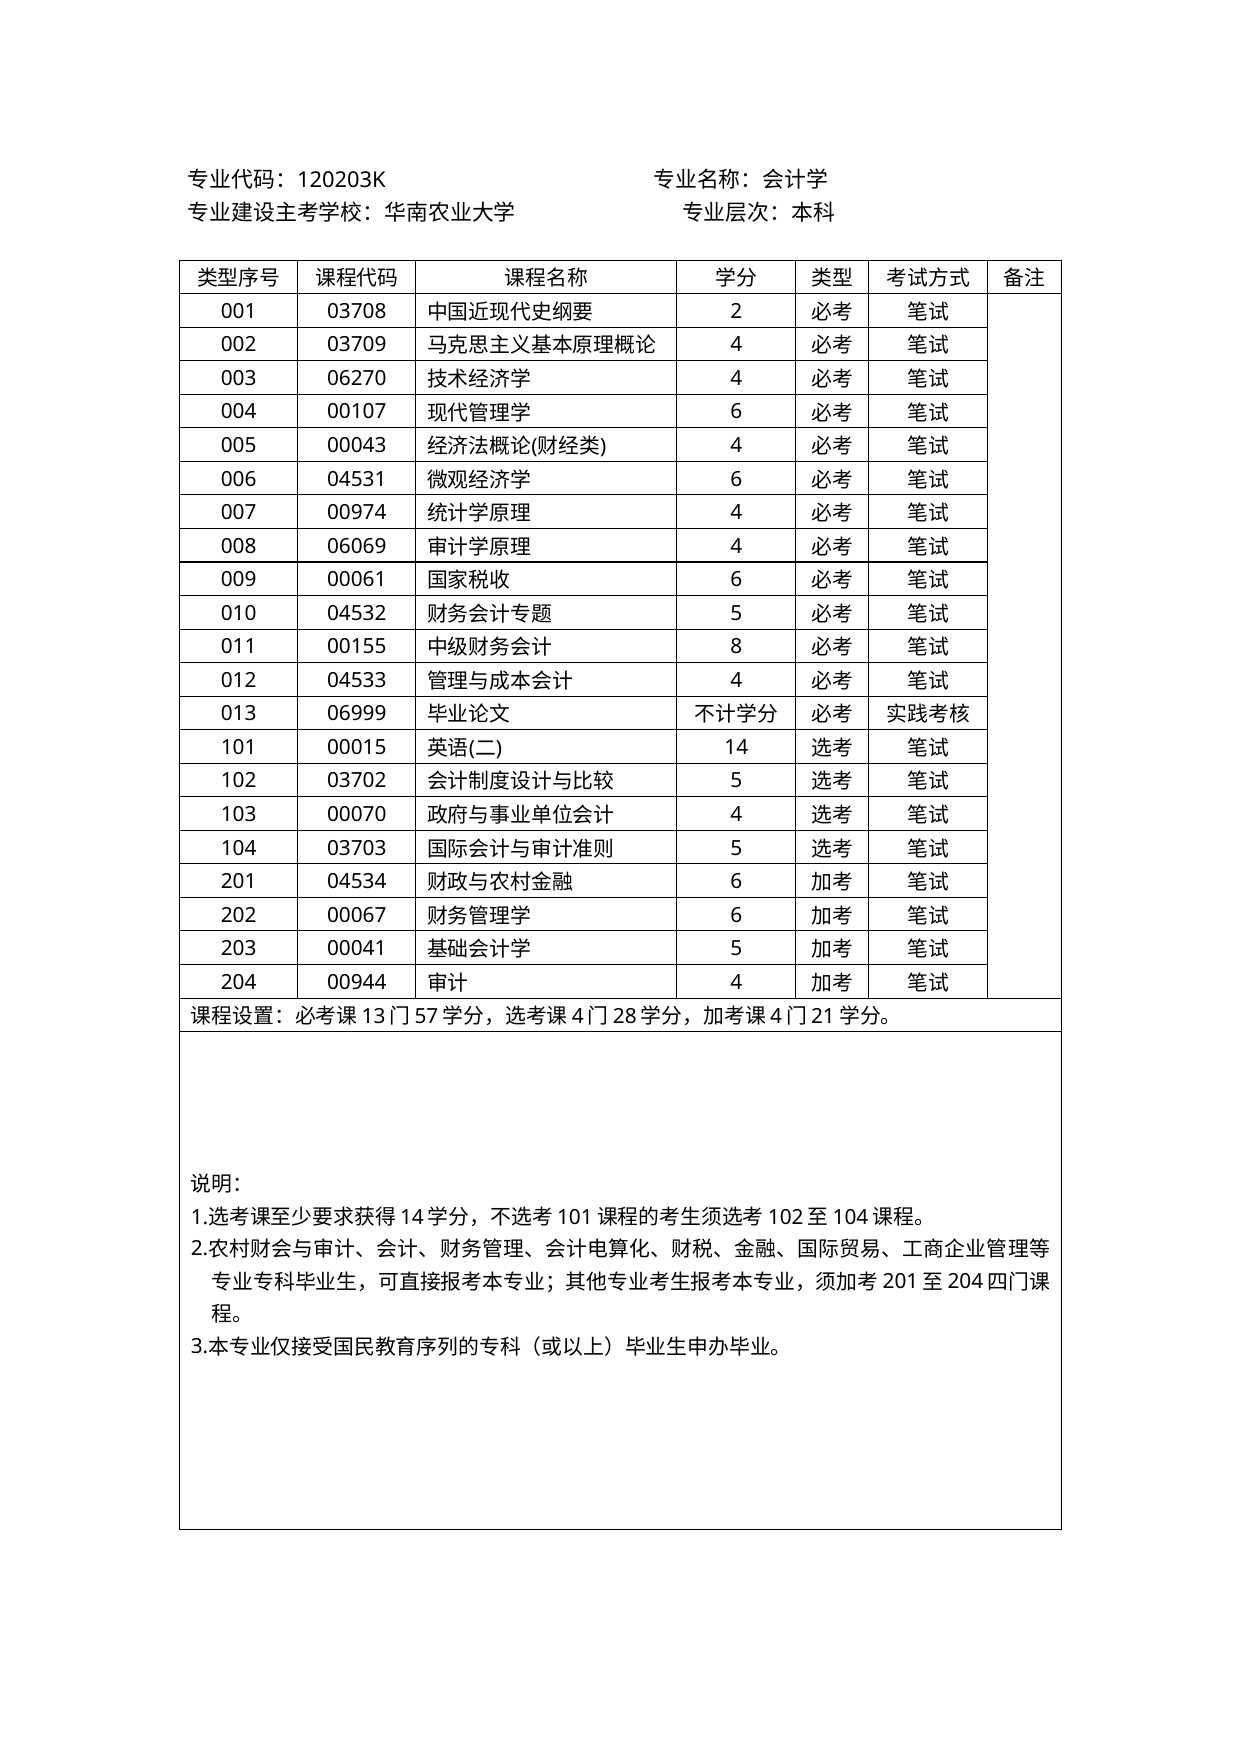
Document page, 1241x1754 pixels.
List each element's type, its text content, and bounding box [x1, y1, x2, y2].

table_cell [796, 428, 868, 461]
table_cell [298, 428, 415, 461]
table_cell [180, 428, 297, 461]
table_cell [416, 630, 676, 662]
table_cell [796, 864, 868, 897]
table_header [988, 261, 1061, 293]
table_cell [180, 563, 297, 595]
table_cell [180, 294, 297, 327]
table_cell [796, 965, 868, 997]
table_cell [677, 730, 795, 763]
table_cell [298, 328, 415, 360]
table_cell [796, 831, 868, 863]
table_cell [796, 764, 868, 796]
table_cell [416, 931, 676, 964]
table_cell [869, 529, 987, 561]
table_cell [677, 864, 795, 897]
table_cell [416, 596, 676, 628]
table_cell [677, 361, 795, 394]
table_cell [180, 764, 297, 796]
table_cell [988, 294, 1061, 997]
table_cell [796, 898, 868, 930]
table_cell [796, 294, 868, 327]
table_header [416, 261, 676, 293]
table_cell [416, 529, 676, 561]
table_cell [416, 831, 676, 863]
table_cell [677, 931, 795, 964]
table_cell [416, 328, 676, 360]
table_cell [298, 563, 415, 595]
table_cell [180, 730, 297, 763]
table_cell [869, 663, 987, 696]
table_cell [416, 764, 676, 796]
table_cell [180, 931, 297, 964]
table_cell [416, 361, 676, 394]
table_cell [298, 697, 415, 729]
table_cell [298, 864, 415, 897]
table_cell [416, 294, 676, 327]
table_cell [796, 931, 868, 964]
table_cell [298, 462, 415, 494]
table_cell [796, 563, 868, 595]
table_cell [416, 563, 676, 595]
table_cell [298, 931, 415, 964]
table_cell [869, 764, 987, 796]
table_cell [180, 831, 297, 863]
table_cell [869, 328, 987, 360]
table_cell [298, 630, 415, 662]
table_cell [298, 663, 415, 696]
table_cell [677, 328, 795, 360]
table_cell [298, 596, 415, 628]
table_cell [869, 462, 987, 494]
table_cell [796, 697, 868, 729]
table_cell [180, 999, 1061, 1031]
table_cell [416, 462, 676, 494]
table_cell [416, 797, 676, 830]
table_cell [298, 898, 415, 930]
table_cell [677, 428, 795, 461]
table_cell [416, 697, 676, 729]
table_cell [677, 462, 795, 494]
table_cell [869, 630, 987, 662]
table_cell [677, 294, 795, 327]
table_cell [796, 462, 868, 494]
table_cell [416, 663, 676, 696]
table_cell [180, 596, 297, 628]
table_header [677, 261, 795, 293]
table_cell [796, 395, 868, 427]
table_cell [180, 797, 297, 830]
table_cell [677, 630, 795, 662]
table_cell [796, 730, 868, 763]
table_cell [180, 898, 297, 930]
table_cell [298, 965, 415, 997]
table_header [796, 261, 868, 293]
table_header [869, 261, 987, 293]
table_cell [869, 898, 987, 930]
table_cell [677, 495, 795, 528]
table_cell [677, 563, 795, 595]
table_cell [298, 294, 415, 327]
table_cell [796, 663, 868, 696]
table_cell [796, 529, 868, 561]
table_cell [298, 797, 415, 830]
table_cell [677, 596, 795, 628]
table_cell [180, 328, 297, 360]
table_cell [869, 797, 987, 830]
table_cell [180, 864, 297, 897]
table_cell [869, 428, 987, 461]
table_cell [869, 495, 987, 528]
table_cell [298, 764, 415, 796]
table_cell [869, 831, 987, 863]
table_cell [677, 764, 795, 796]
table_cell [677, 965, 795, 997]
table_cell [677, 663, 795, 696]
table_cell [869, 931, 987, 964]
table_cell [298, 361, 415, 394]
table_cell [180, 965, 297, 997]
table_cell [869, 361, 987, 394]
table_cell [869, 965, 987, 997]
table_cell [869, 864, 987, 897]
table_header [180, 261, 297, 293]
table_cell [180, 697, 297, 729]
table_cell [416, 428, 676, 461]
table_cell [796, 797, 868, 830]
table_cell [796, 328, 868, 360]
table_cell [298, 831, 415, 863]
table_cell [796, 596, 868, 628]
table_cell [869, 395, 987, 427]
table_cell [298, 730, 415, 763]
text 专业建设主考学校：华南农业大学 专业层次：本科 [187, 194, 1053, 227]
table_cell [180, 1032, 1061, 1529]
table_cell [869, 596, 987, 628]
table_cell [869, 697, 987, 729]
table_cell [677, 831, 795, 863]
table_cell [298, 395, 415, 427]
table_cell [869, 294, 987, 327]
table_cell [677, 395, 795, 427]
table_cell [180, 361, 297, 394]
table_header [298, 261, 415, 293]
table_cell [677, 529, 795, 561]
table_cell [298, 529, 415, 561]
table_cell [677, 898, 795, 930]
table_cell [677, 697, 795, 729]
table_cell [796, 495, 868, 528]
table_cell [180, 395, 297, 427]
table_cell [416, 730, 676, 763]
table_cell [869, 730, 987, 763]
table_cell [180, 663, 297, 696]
text 专业代码：120203K 专业名称：会计学 [187, 162, 1053, 194]
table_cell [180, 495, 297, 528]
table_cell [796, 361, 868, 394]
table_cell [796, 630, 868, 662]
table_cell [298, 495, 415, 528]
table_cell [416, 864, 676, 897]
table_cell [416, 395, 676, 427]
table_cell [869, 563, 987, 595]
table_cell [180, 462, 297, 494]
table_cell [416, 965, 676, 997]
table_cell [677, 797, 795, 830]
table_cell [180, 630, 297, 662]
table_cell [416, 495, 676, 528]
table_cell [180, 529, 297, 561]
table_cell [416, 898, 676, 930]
